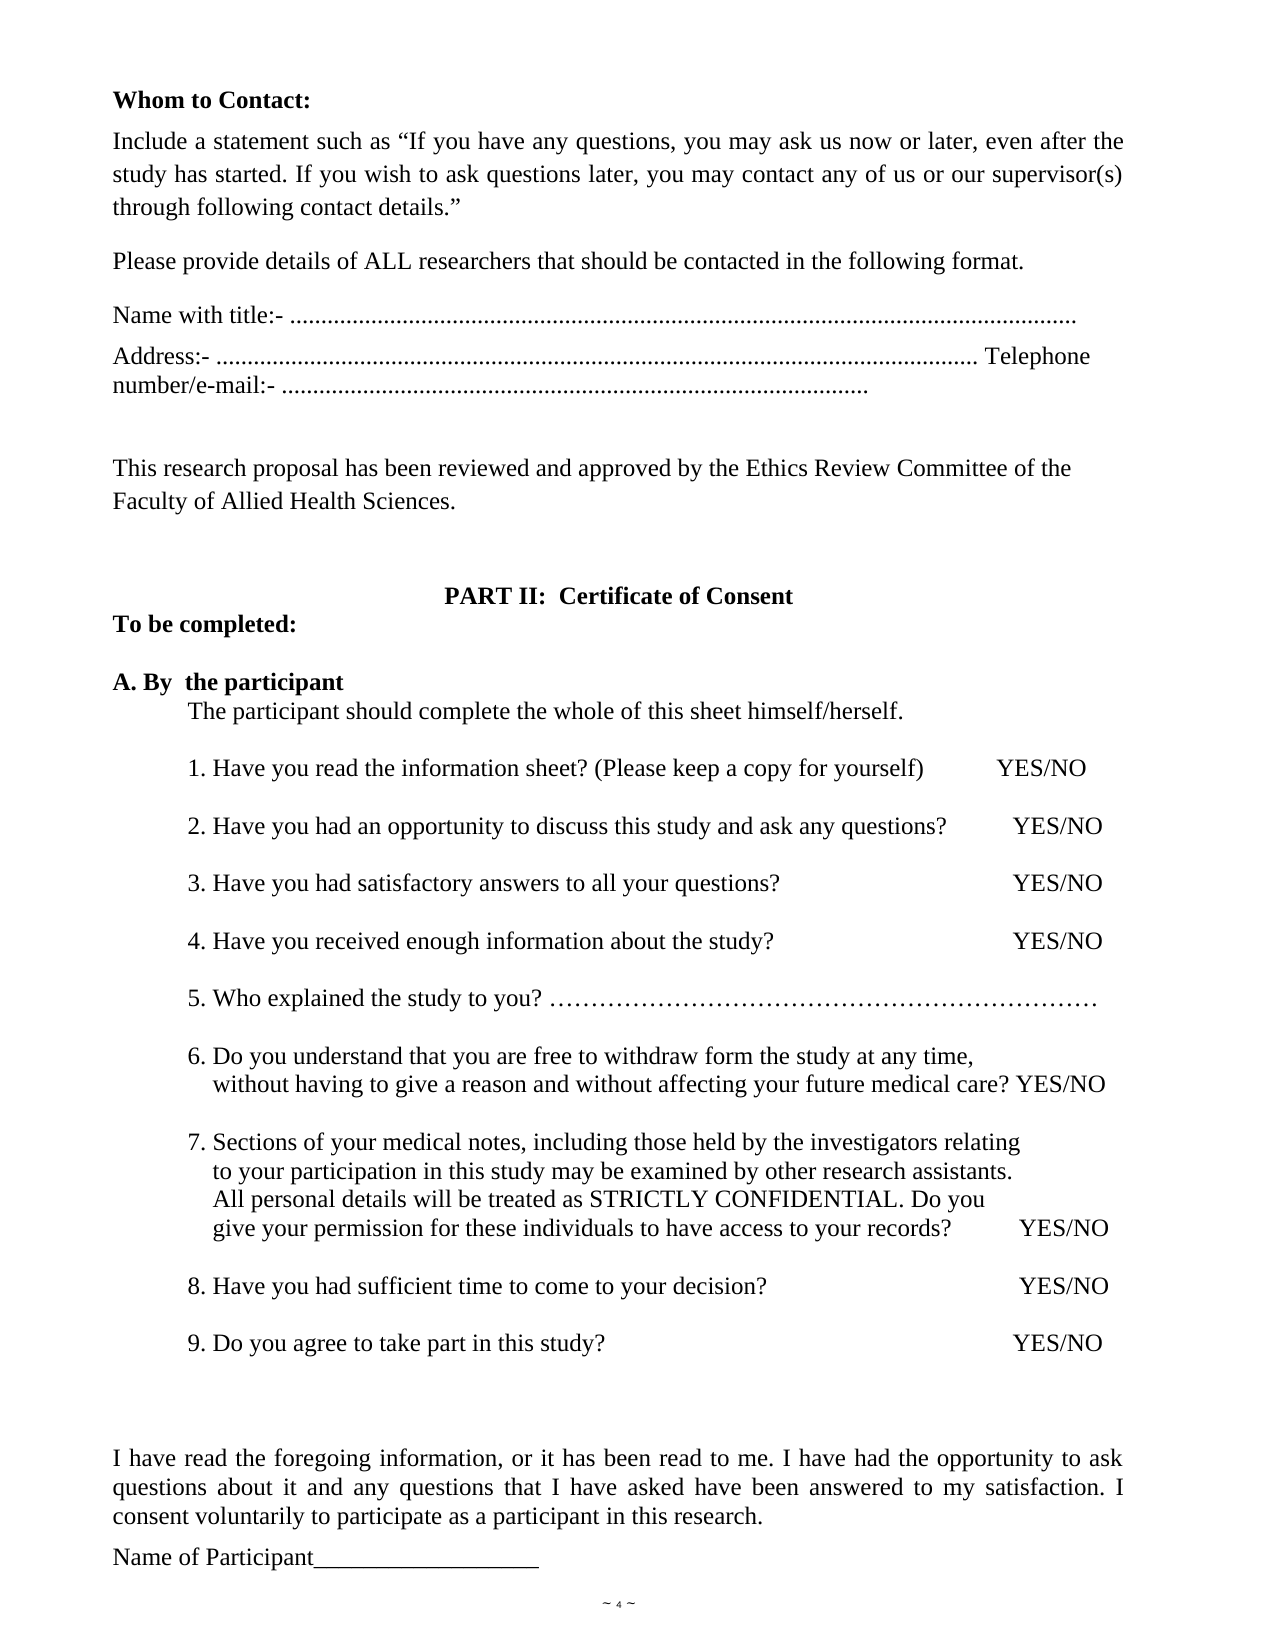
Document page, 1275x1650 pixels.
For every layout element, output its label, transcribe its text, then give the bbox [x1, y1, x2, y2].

text Name with title:- .............................................................................................................................. [112, 300, 1125, 329]
text 4. Have you received enough information about the study? YES/NO [187, 926, 1125, 954]
text Please provide details of ALL researchers that should be contacted in the following format. [112, 246, 1125, 275]
text I have read the foregoing information, or it has been read to me. I have had the opportunity to ask questions about it and any questions that I have asked have been answered to my satisfaction. I consent voluntarily to participate as a participant in this research. [112, 1443, 1125, 1529]
text 3. Have you had satisfactory answers to all your questions? YES/NO [187, 868, 1125, 897]
text Whom to Contact: [112, 85, 1125, 114]
text Name of Participant__________________ [112, 1542, 1125, 1571]
text The participant should complete the whole of this sheet himself/herself. [187, 696, 1125, 724]
text Address:- .......................................................................................................................... Telephone number/e-mail:- .............................................................................................. [112, 341, 1125, 399]
text 5. Who explained the study to you? ………………………………………………………… [187, 983, 1125, 1012]
text 6. Do you understand that you are free to withdraw form the study at any time, [187, 1041, 1125, 1069]
text To be completed: [112, 609, 1125, 638]
text This research proposal has been reviewed and approved by the Ethics Review Committee of the Faculty of Allied Health Sciences. [112, 453, 1125, 514]
text 7. Sections of your medical notes, including those held by the investigators relating [187, 1127, 1125, 1156]
text give your permission for these individuals to have access to your records? YES/NO [187, 1213, 1125, 1242]
text Include a statement such as “If you have any questions, you may ask us now or later, even after the study has started. If you wish to ask questions later, you may contact any of us or our supervisor(s) through following contact details.” [112, 126, 1125, 221]
text PART II: Certificate of Consent [112, 581, 1125, 609]
text to your participation in this study may be examined by other research assistants. [187, 1156, 1125, 1184]
text 9. Do you agree to take part in this study? YES/NO [112, 1328, 1125, 1357]
text 2. Have you had an opportunity to discuss this study and ask any questions? YES/NO [187, 811, 1125, 839]
text A. By the participant [112, 667, 1125, 696]
text 1. Have you read the information sheet? (Please keep a copy for yourself) YES/NO [187, 753, 1125, 782]
text 8. Have you had sufficient time to come to your decision? YES/NO [187, 1271, 1125, 1299]
text without having to give a reason and without affecting your future medical care? YES/NO [187, 1069, 1125, 1098]
text All personal details will be treated as STRICTLY CONFIDENTIAL. Do you [187, 1184, 1125, 1213]
